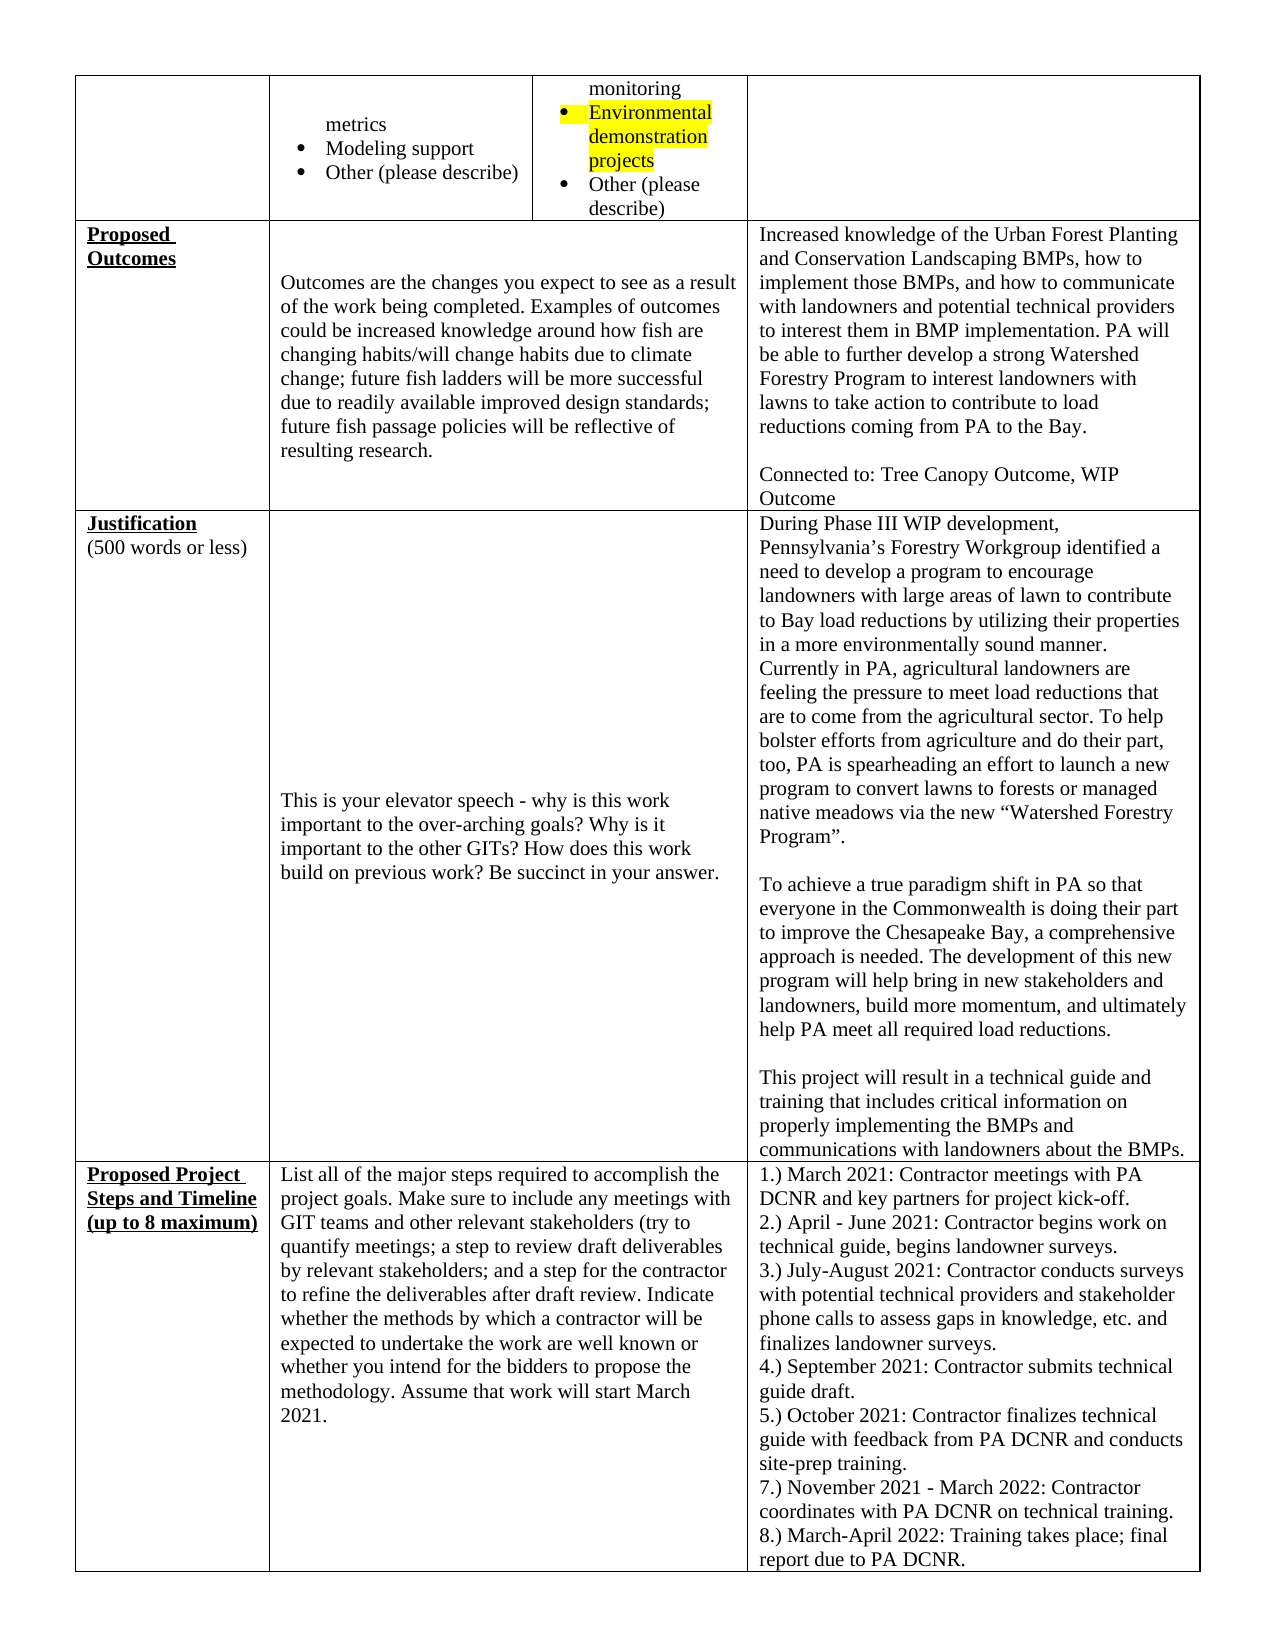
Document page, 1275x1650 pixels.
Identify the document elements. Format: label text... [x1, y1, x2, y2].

table_cell Proposed Outcomes [76, 221, 269, 510]
table_cell Outcomes are the changes you expect to see as a result of the work being completed. Examples of outcomes could be increased knowledge around how fish are changing habits/will change habits due to climate change; future fish ladders will be more successful due to readily available improved design standards; future fish passage policies will be reflective of resulting research. [270, 221, 747, 510]
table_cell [76, 76, 269, 220]
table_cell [270, 1162, 747, 1571]
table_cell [270, 76, 532, 220]
table_cell This is your elevator speech - why is this work important to the over-arching goals? Why is it important to the other GITs? How does this work build on previous work? Be succinct in your answer. [270, 511, 747, 1161]
table_cell Increased knowledge of the Urban Forest Planting and Conservation Landscaping BMPs, how to implement those BMPs, and how to communicate with landowners and potential technical providers to interest them in BMP implementation. PA will be able to further develop a strong Watershed Forestry Program to interest landowners with lawns to take action to contribute to load reductions coming from PA to the Bay. Connected to: Tree Canopy Outcome, WIP Outcome [748, 221, 1199, 510]
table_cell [533, 76, 747, 220]
table_cell During Phase III WIP development, Pennsylvania’s Forestry Workgroup identified a need to develop a program to encourage landowners with large areas of lawn to contribute to Bay load reductions by utilizing their properties in a more environmentally sound manner. Currently in PA, agricultural landowners are feeling the pressure to meet load reductions that are to come from the agricultural sector. To help bolster efforts from agriculture and do their part, too, PA is spearheading an effort to launch a new program to convert lawns to forests or managed native meadows via the new “Watershed Forestry Program”. To achieve a true paradigm shift in PA so that everyone in the Commonwealth is doing their part to improve the Chesapeake Bay, a comprehensive approach is needed. The development of this new program will help bring in new stakeholders and landowners, build more momentum, and ultimately help PA meet all required load reductions. This project will result in a technical guide and training that includes critical information on properly implementing the BMPs and communications with landowners about the BMPs. [748, 511, 1199, 1161]
table_cell Justification (500 words or less) [76, 511, 269, 1161]
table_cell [76, 1162, 269, 1571]
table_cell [748, 76, 1199, 220]
